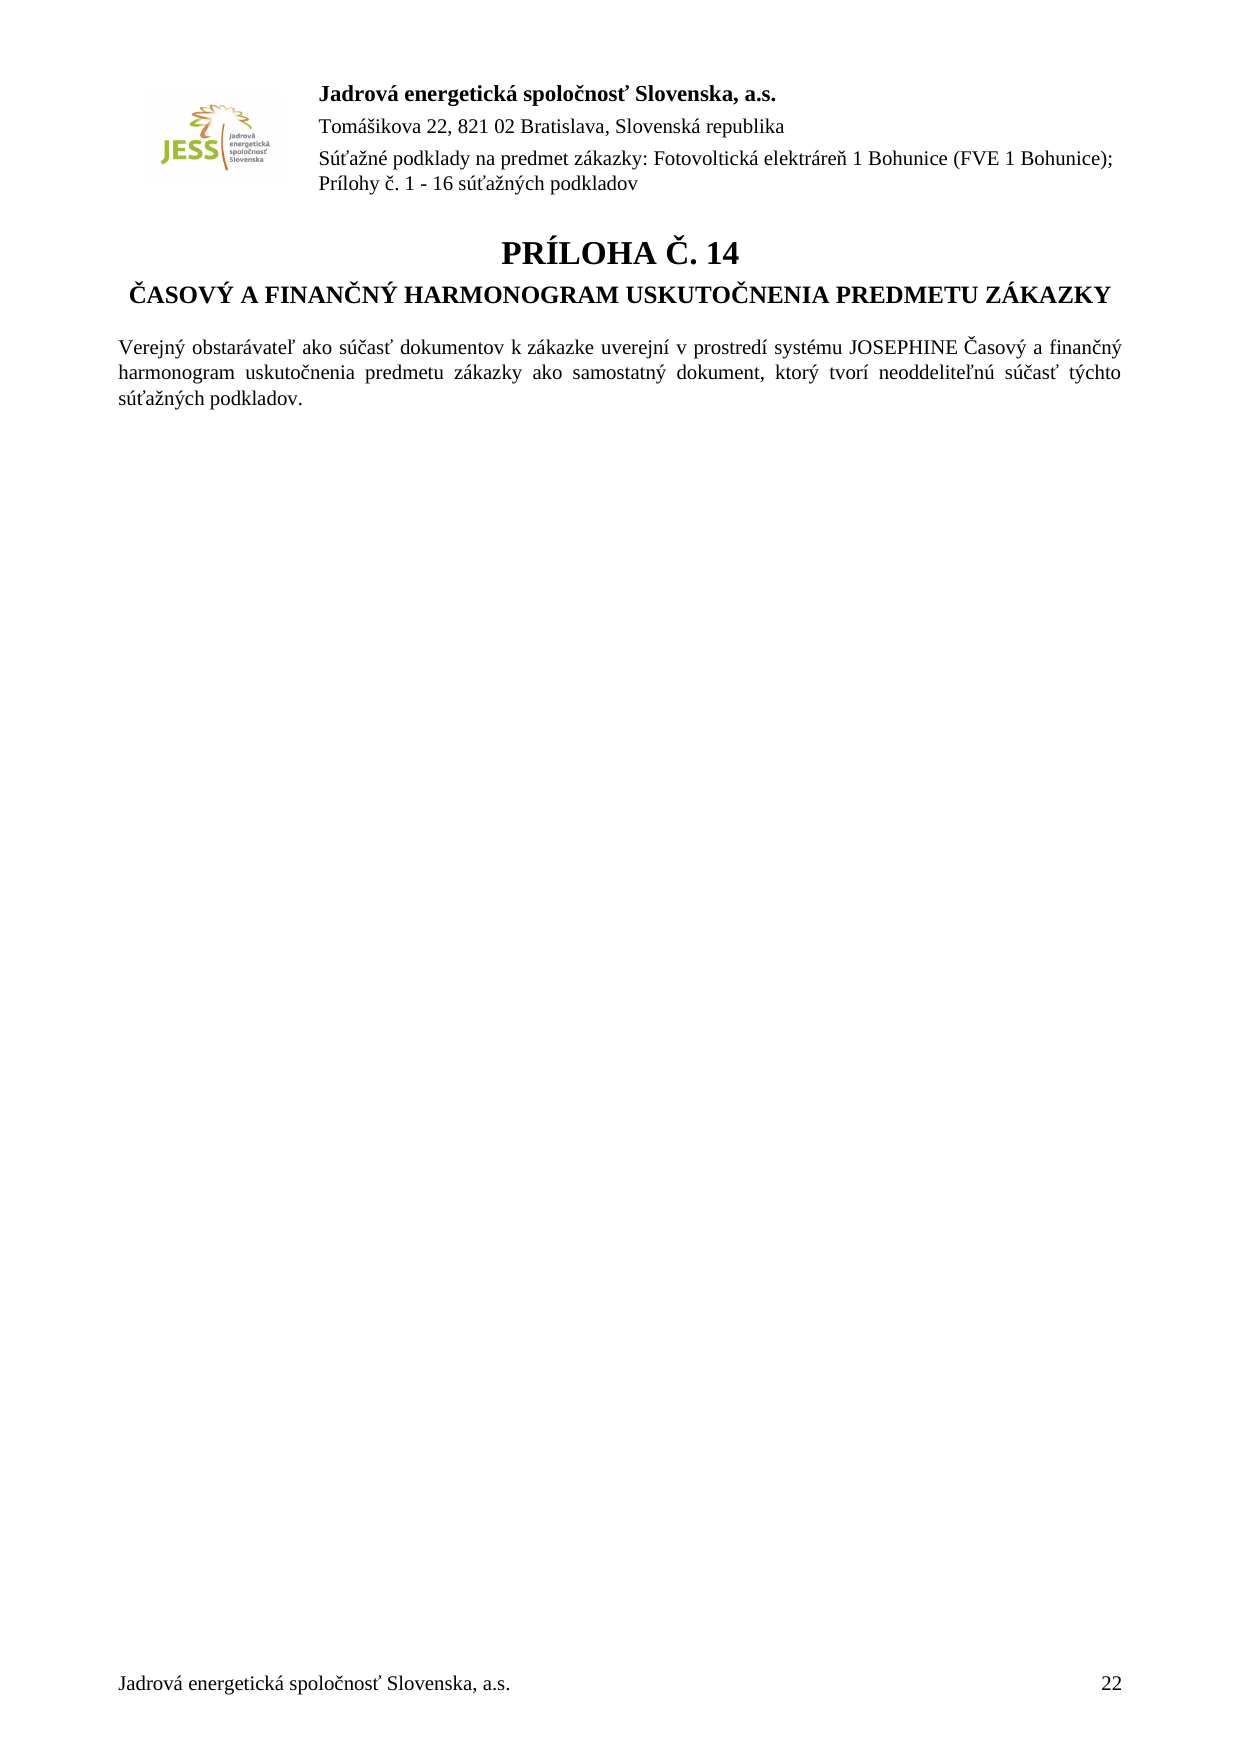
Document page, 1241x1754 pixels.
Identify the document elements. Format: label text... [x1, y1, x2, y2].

subtitle PRÍLOHA Č. 14 [118, 233, 1122, 272]
subtitle ČASOVÝ A FINANČNÝ HARMONOGRAM USKUTOČNENIA PREDMETU ZÁKAZKY [118, 280, 1122, 309]
picture [147, 90, 283, 185]
text Verejný obstarávateľ ako súčasť dokumentov k zákazke uverejní v prostredí systému JOSEPHINE Časový a finančný harmonogram uskutočnenia predmetu zákazky ako samostatný dokument, ktorý tvorí neoddeliteľnú súčasť týchto súťažných podkladov. [118, 335, 1122, 409]
